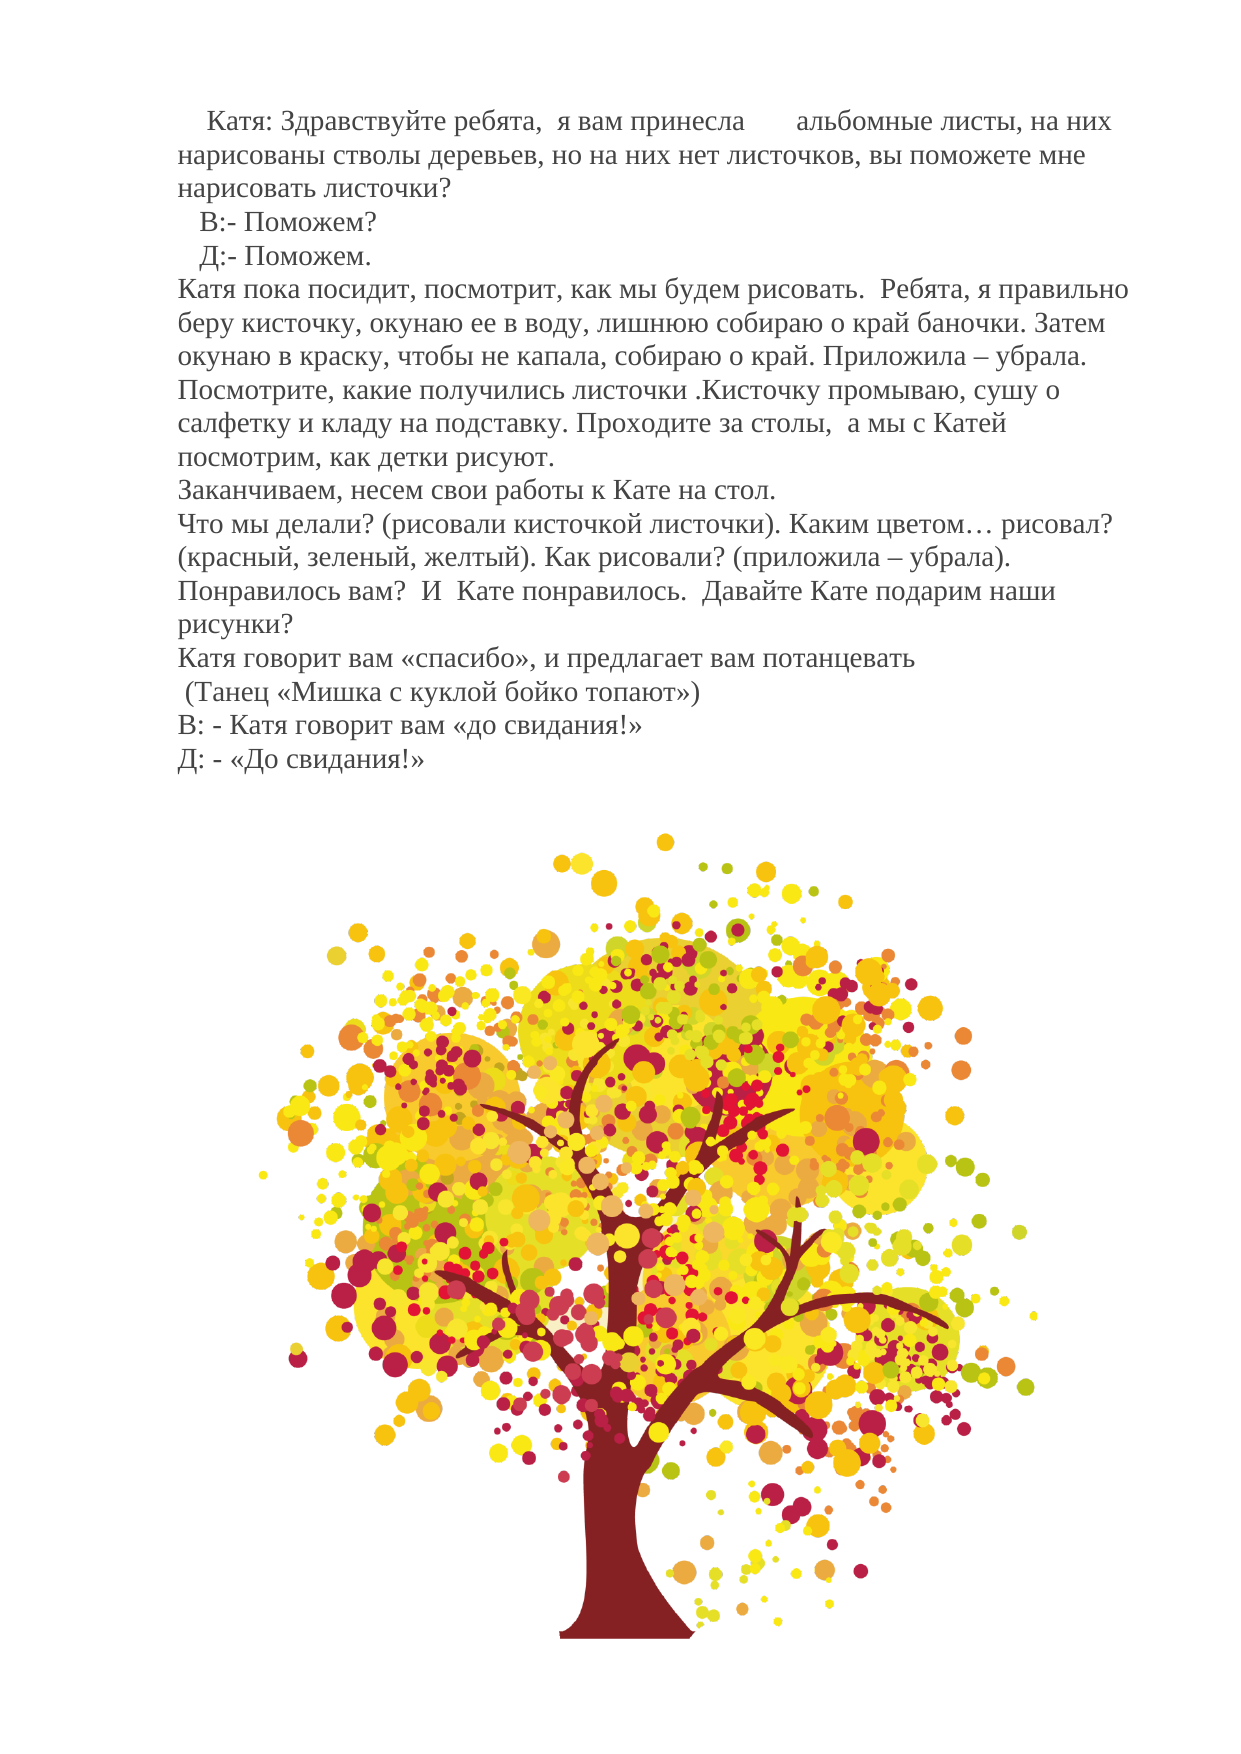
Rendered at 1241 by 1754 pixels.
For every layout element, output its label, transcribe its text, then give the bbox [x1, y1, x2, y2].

text Д:- Поможем. [177, 238, 1137, 271]
picture [258, 833, 1038, 1639]
text Катя: Здравствуйте ребята, я вам принесла альбомные листы, на них нарисованы стволы деревьев, но на них нет листочков, вы поможете мне нарисовать листочки? [177, 103, 1137, 204]
text Катя пока посидит, посмотрит, как мы будем рисовать. Ребята, я правильно беру кисточку, окунаю ее в воду, лишнюю собираю о край баночки. Затем окунаю в краску, чтобы не капала, собираю о край. Приложила – убрала. Посмотрите, какие получились листочки .Кисточку промываю, сушу о салфетку и кладу на подставку. Проходите за столы, а мы с Катей посмотрим, как детки рисуют. [177, 271, 1137, 472]
text В: - Катя говорит вам «до свидания!» [177, 707, 1137, 741]
text Д: - «До свидания!» [177, 741, 1137, 774]
text (Танец «Мишка с куклой бойко топают») [177, 674, 1137, 707]
text Катя говорит вам «спасибо», и предлагает вам потанцевать [177, 640, 1137, 674]
text Что мы делали? (рисовали кисточкой листочки). Каким цветом… рисовал? (красный, зеленый, желтый). Как рисовали? (приложила – убрала). Понравилось вам? И Кате понравилось. Давайте Кате подарим наши рисунки? [177, 506, 1137, 640]
text Заканчиваем, несем свои работы к Кате на стол. [177, 472, 1137, 506]
text В:- Поможем? [177, 204, 1137, 238]
